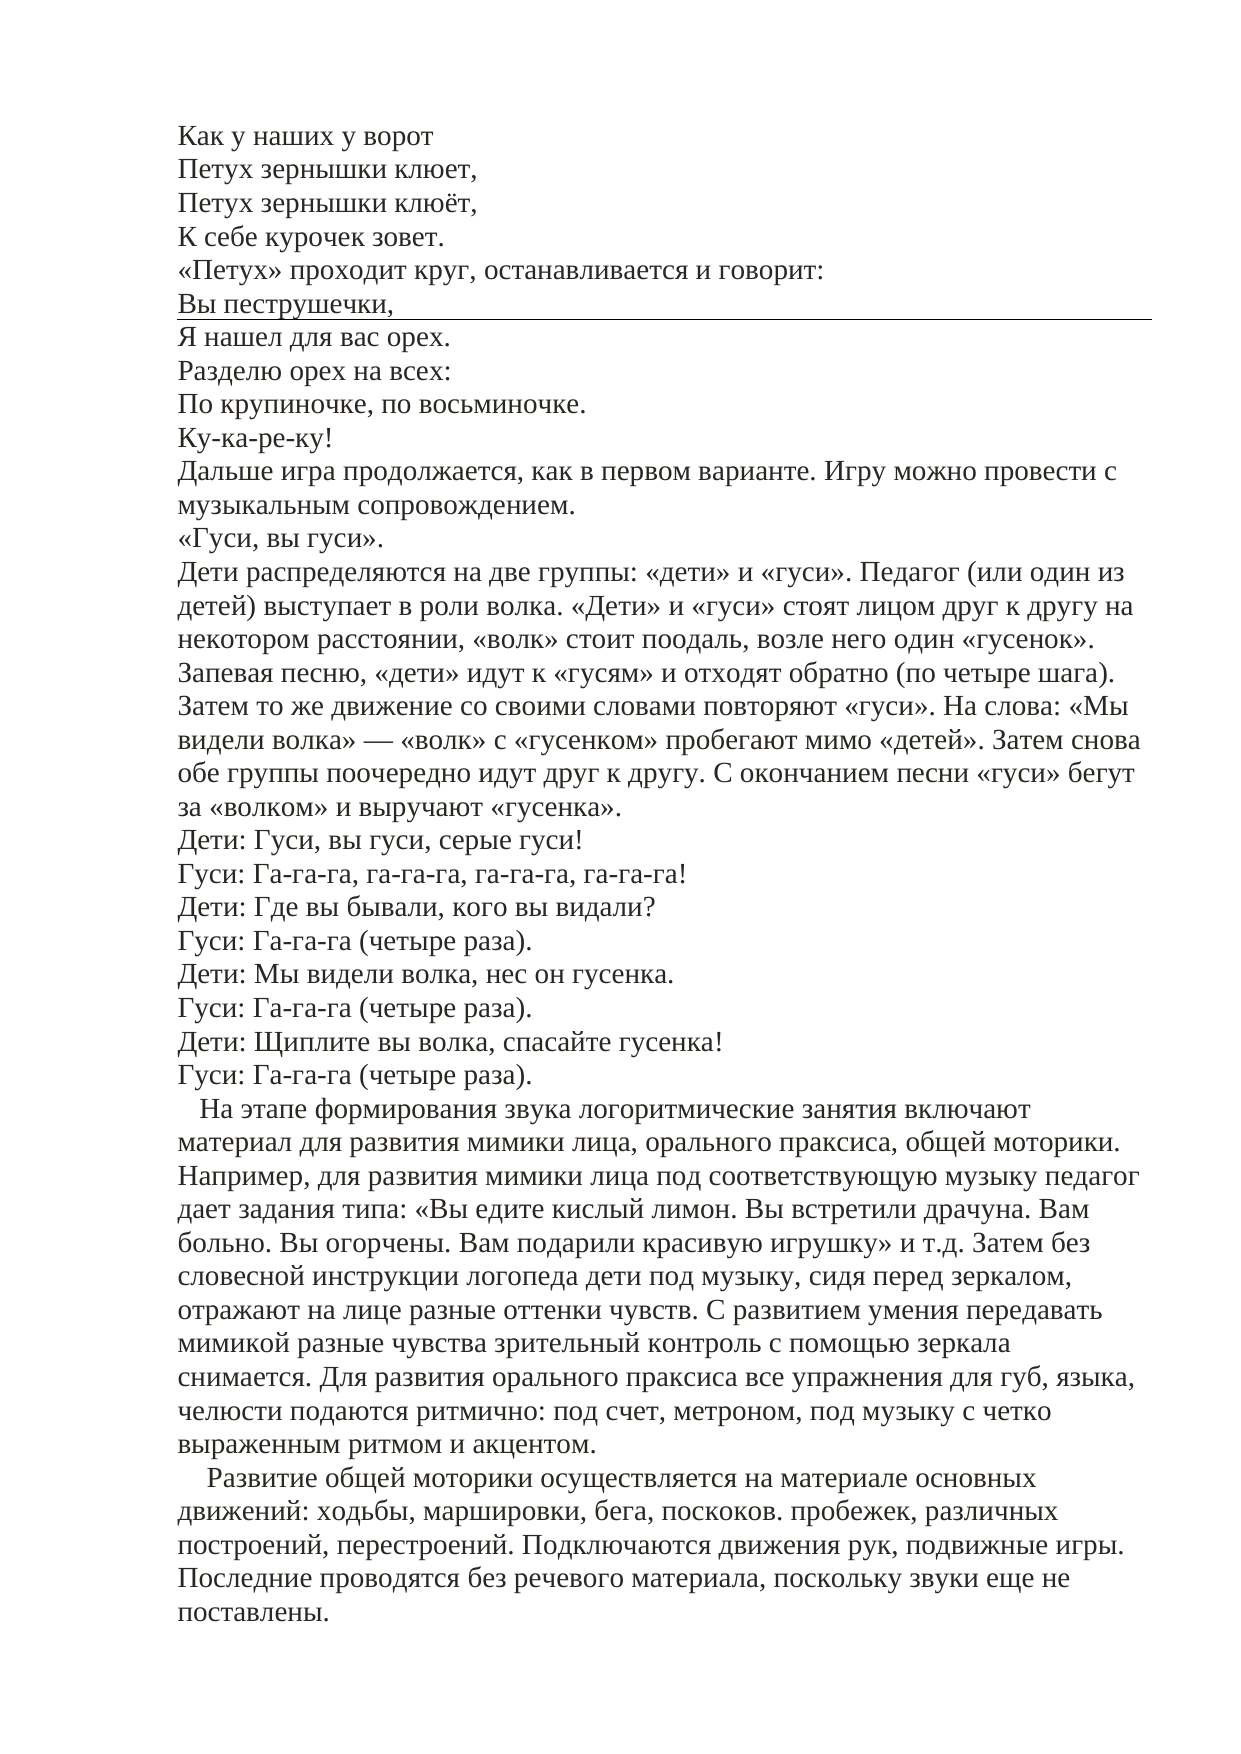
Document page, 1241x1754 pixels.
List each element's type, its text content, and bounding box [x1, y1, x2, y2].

text «Петух» проходит круг, останавливается и говорит: [177, 252, 1152, 286]
text Гуси: Га-га-га, га-га-га, га-га-га, га-га-га! [177, 856, 1152, 889]
text Вы пеструшечки, [177, 286, 1152, 319]
text К себе курочек зовет. [177, 219, 1152, 252]
text Дети: Щиплите вы волка, спасайте гусенка! [177, 1024, 1152, 1057]
text Я нашел для вас орех. [177, 320, 1152, 353]
text Петух зернышки клюет, [177, 152, 1152, 185]
text Дети распределяются на две группы: «дети» и «гуси». Педагог (или один из детей) выступает в роли волка. «Дети» и «гуси» стоят лицом друг к другу на некотором расстоянии, «волк» стоит поодаль, возле него один «гусенок». Запевая песню, «дети» идут к «гусям» и отходят обратно (по четыре шага). Затем то же движение со своими словами повторяют «гуси». На слова: «Мы видели волка» — «волк» с «гусенком» пробегают мимо «детей». Затем снова обе группы поочередно идут друг к другу. С окончанием песни «гуси» бегут за «волком» и выручают «гусенка». [177, 554, 1152, 822]
text Дальше игра продолжается, как в первом варианте. Игру можно провести с музыкальным сопровождением. [177, 453, 1152, 521]
text Как у наших у ворот [177, 118, 1152, 152]
text Развитие общей моторики осуществляется на материале основных движений: ходьбы, маршировки, бега, поскоков. пробежек, различных построений, перестроений. Подключаются движения рук, подвижные игры. Последние проводятся без речевого материала, поскольку звуки еще не поставлены. [177, 1460, 1152, 1627]
text По крупиночке, по восьминочке. [177, 386, 1152, 420]
text На этапе формирования звука логоритмические занятия включают материал для развития мимики лица, орального праксиса, общей моторики. Например, для развития мимики лица под соответствующую музыку педагог дает задания типа: «Вы едите кислый лимон. Вы встретили драчуна. Вам больно. Вы огорчены. Вам подарили красивую игрушку» и т.д. Затем без словесной инструкции логопеда дети под музыку, сидя перед зеркалом, отражают на лице разные оттенки чувств. С развитием умения передавать мимикой разные чувства зрительный контроль с помощью зеркала снимается. Для развития орального праксиса все упражнения для губ, языка, челюсти подаются ритмично: под счет, метроном, под музыку с четко выраженным ритмом и акцентом. [177, 1091, 1152, 1460]
text Гуси: Га-га-га (четыре раза). [177, 1057, 1152, 1091]
text Петух зернышки клюёт, [177, 185, 1152, 219]
text Гуси: Га-га-га (четыре раза). [177, 990, 1152, 1024]
text Дети: Мы видели волка, нес он гусенка. [177, 957, 1152, 990]
text Гуси: Га-га-га (четыре раза). [177, 923, 1152, 957]
text Дети: Где вы бывали, кого вы видали? [177, 889, 1152, 923]
text Разделю орех на всех: [177, 353, 1152, 386]
text Дети: Гуси, вы гуси, серые гуси! [177, 822, 1152, 856]
text Ку-ка-ре-ку! [177, 420, 1152, 453]
text «Гуси, вы гуси». [177, 521, 1152, 554]
